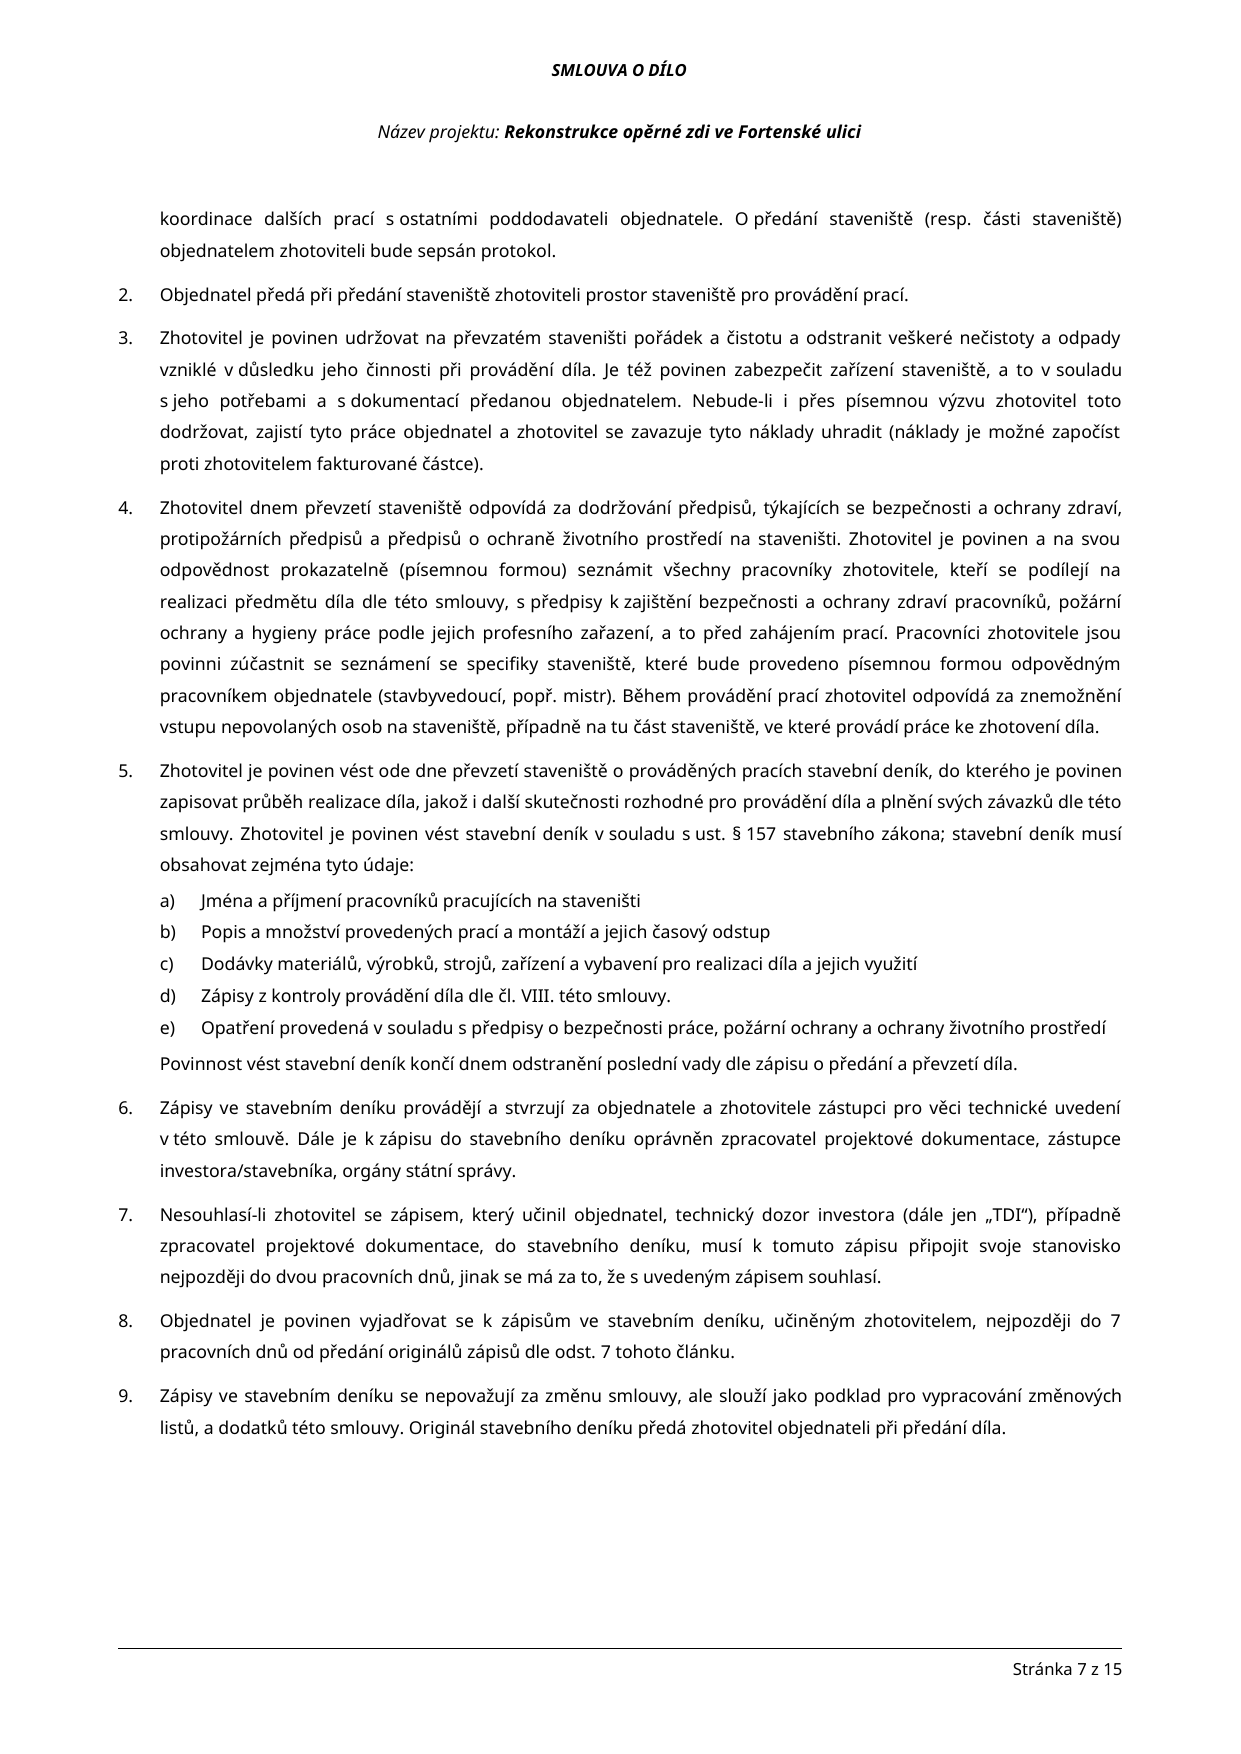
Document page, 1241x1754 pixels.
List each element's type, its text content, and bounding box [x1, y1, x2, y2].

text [118, 207, 1122, 262]
text Objednatel předá při předání staveniště zhotoviteli prostor staveniště pro provádění prací. [118, 282, 1122, 306]
text Zápisy ve stavebním deníku provádějí a stvrzují za objednatele a zhotovitele zástupci pro věci technické uvedení v této smlouvě. Dále je k zápisu do stavebního deníku oprávněn zpracovatel projektové dokumentace, zástupce investora/stavebníka, orgány státní správy. [118, 1095, 1122, 1182]
text Dodávky materiálů, výrobků, strojů, zařízení a vybavení pro realizaci díla a jejich využití [159, 952, 1122, 976]
text Nesouhlasí-li zhotovitel se zápisem, který učinil objednatel, technický dozor investora (dále jen „TDI“), případně zpracovatel projektové dokumentace, do stavebního deníku, musí k tomuto zápisu připojit svoje stanovisko nejpozději do dvou pracovních dnů, jinak se má za to, že s uvedeným zápisem souhlasí. [118, 1202, 1122, 1289]
text Objednatel je povinen vyjadřovat se k zápisům ve stavebním deníku, učiněným zhotovitelem, nejpozději do 7 pracovních dnů od předání originálů zápisů dle odst. 7 tohoto článku. [118, 1308, 1122, 1364]
text Povinnost vést stavební deník končí dnem odstranění poslední vady dle zápisu o předání a převzetí díla. [159, 1052, 1122, 1076]
text Zhotovitel je povinen udržovat na převzatém staveništi pořádek a čistotu a odstranit veškeré nečistoty a odpady vzniklé v důsledku jeho činnosti při provádění díla. Je též povinen zabezpečit zařízení staveniště, a to v souladu s jeho potřebami a s dokumentací předanou objednatelem. Nebude-li i přes písemnou výzvu zhotovitel toto dodržovat, zajistí tyto práce objednatel a zhotovitel se zavazuje tyto náklady uhradit (náklady je možné započíst proti zhotovitelem fakturované částce). [118, 326, 1122, 475]
text Popis a množství provedených prací a montáží a jejich časový odstup [159, 920, 1122, 944]
text Zhotovitel dnem převzetí staveniště odpovídá za dodržování předpisů, týkajících se bezpečnosti a ochrany zdraví, protipožárních předpisů a předpisů o ochraně životního prostředí na staveništi. Zhotovitel je povinen a na svou odpovědnost prokazatelně (písemnou formou) seznámit všechny pracovníky zhotovitele, kteří se podílejí na realizaci předmětu díla dle této smlouvy, s předpisy k zajištění bezpečnosti a ochrany zdraví pracovníků, požární ochrany a hygieny práce podle jejich profesního zařazení, a to před zahájením prací. Pracovníci zhotovitele jsou povinni zúčastnit se seznámení se specifiky staveniště, které bude provedeno písemnou formou odpovědným pracovníkem objednatele (stavbyvedoucí, popř. mistr). Během provádění prací zhotovitel odpovídá za znemožnění vstupu nepovolaných osob na staveniště, případně na tu část staveniště, ve které provádí práce ke zhotovení díla. [118, 495, 1122, 739]
text Jména a příjmení pracovníků pracujících na staveništi [159, 888, 1122, 912]
text Zhotovitel je povinen vést ode dne převzetí staveniště o prováděných pracích stavební deník, do kterého je povinen zapisovat průběh realizace díla, jakož i další skutečnosti rozhodné pro provádění díla a plnění svých závazků dle této smlouvy. Zhotovitel je povinen vést stavební deník v souladu s ust. § 157 stavebního zákona; stavební deník musí obsahovat zejména tyto údaje: [118, 758, 1122, 877]
text Zápisy ve stavebním deníku se nepovažují za změnu smlouvy, ale slouží jako podklad pro vypracování změnových listů, a dodatků této smlouvy. Originál stavebního deníku předá zhotovitel objednateli při předání díla. [118, 1384, 1122, 1439]
text Zápisy z kontroly provádění díla dle čl. VIII. této smlouvy. [159, 984, 1122, 1008]
text Opatření provedená v souladu s předpisy o bezpečnosti práce, požární ochrany a ochrany životního prostředí [159, 1016, 1122, 1040]
